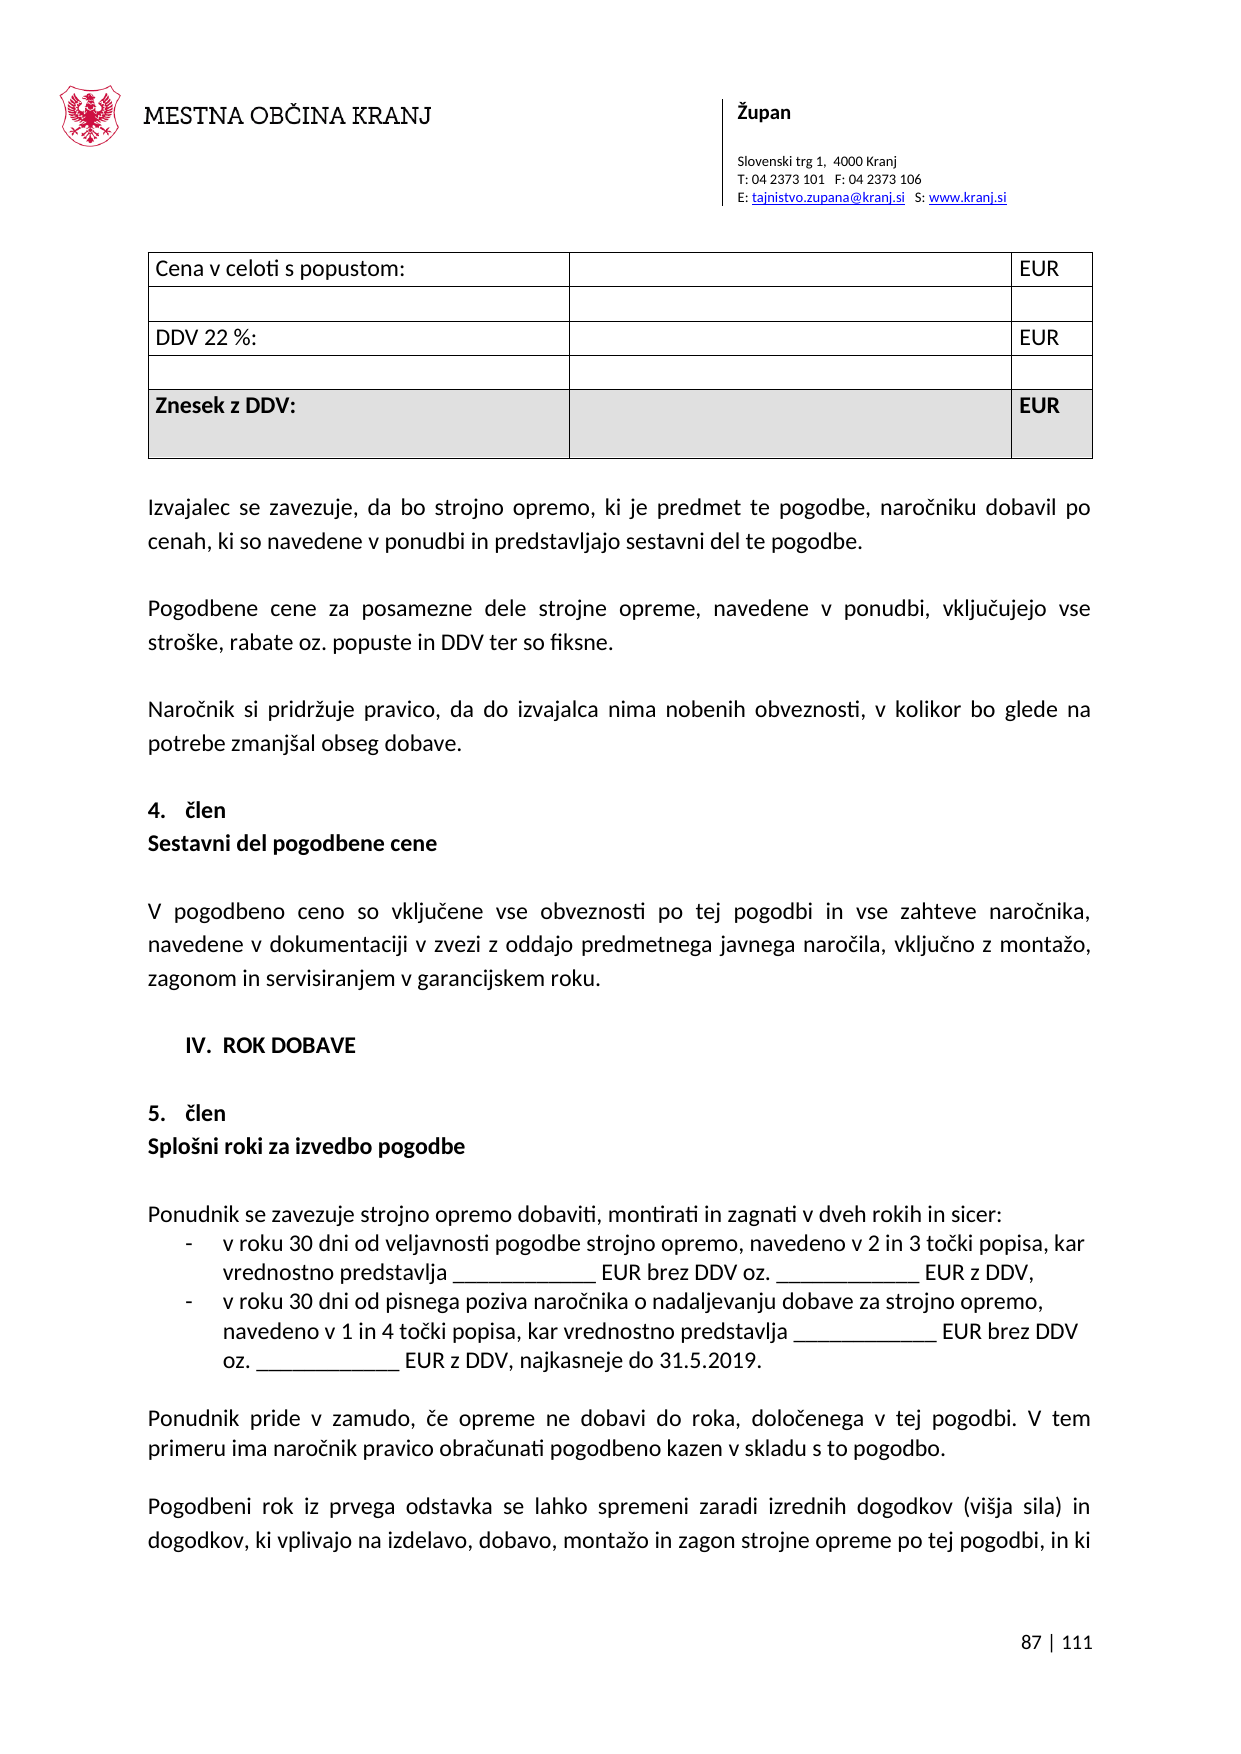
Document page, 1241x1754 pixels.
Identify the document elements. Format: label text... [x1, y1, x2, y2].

text Naročnik si pridržuje pravico, da do izvajalca nima nobenih obveznosti, v kolikor bo glede na potrebe zmanjšal obseg dobave. [148, 694, 1093, 757]
table_cell [570, 356, 1011, 389]
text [148, 1491, 1093, 1554]
table_cell Znesek z DDV: [149, 390, 569, 457]
table_cell [1012, 356, 1092, 389]
text Sestavni del pogodbene cene [148, 828, 1093, 858]
text Izvajalec se zavezuje, da bo strojno opremo, ki je predmet te pogodbe, naročniku dobavil po cenah, ki so navedene v ponudbi in predstavljajo sestavni del te pogodbe. [148, 492, 1093, 555]
table_cell [149, 356, 569, 389]
table_cell Cena v celoti s popustom: [149, 253, 569, 286]
list člen [148, 795, 1093, 824]
text Ponudnik se zavezuje strojno opremo dobaviti, montirati in zagnati v dveh rokih in sicer: [148, 1199, 1093, 1228]
list člen [148, 1098, 1093, 1127]
text V pogodbeno ceno so vključene vse obveznosti po tej pogodbi in vse zahteve naročnika, navedene v dokumentaciji v zvezi z oddajo predmetnega javnega naročila, vključno z montažo, zagonom in servisiranjem v garancijskem roku. [148, 896, 1093, 992]
table_cell [570, 322, 1011, 355]
table_cell EUR [1012, 322, 1092, 355]
text Pogodbene cene za posamezne dele strojne opreme, navedene v ponudbi, vključujejo vse stroške, rabate oz. popuste in DDV ter so fiksne. [148, 593, 1093, 656]
list v roku 30 dni od pisnega poziva naročnika o nadaljevanju dobave za strojno opremo, navedeno v 1 in 4 točki popisa, kar vrednostno predstavlja ____________ EUR brez DDV oz. ____________ EUR z DDV, najkasneje do 31.5.2019. [185, 1286, 1093, 1374]
table_cell DDV 22 %: [149, 322, 569, 355]
text Splošni roki za izvedbo pogodbe [148, 1131, 1093, 1161]
text Ponudnik pride v zamudo, če opreme ne dobavi do roka, določenega v tej pogodbi. V tem primeru ima naročnik pravico obračunati pogodbeno kazen v skladu s to pogodbo. [148, 1403, 1093, 1462]
table_cell EUR [1012, 390, 1092, 457]
table_cell [570, 253, 1011, 286]
table_cell EUR [1012, 253, 1092, 286]
list v roku 30 dni od veljavnosti pogodbe strojno opremo, navedeno v 2 in 3 točki popisa, kar vrednostno predstavlja ____________ EUR brez DDV oz. ____________ EUR z DDV, [185, 1228, 1093, 1286]
table_cell [570, 287, 1011, 321]
table_cell [149, 287, 569, 321]
list ROK DOBAVE [185, 1030, 1093, 1060]
table_cell [570, 390, 1011, 457]
table_cell [1012, 287, 1092, 321]
